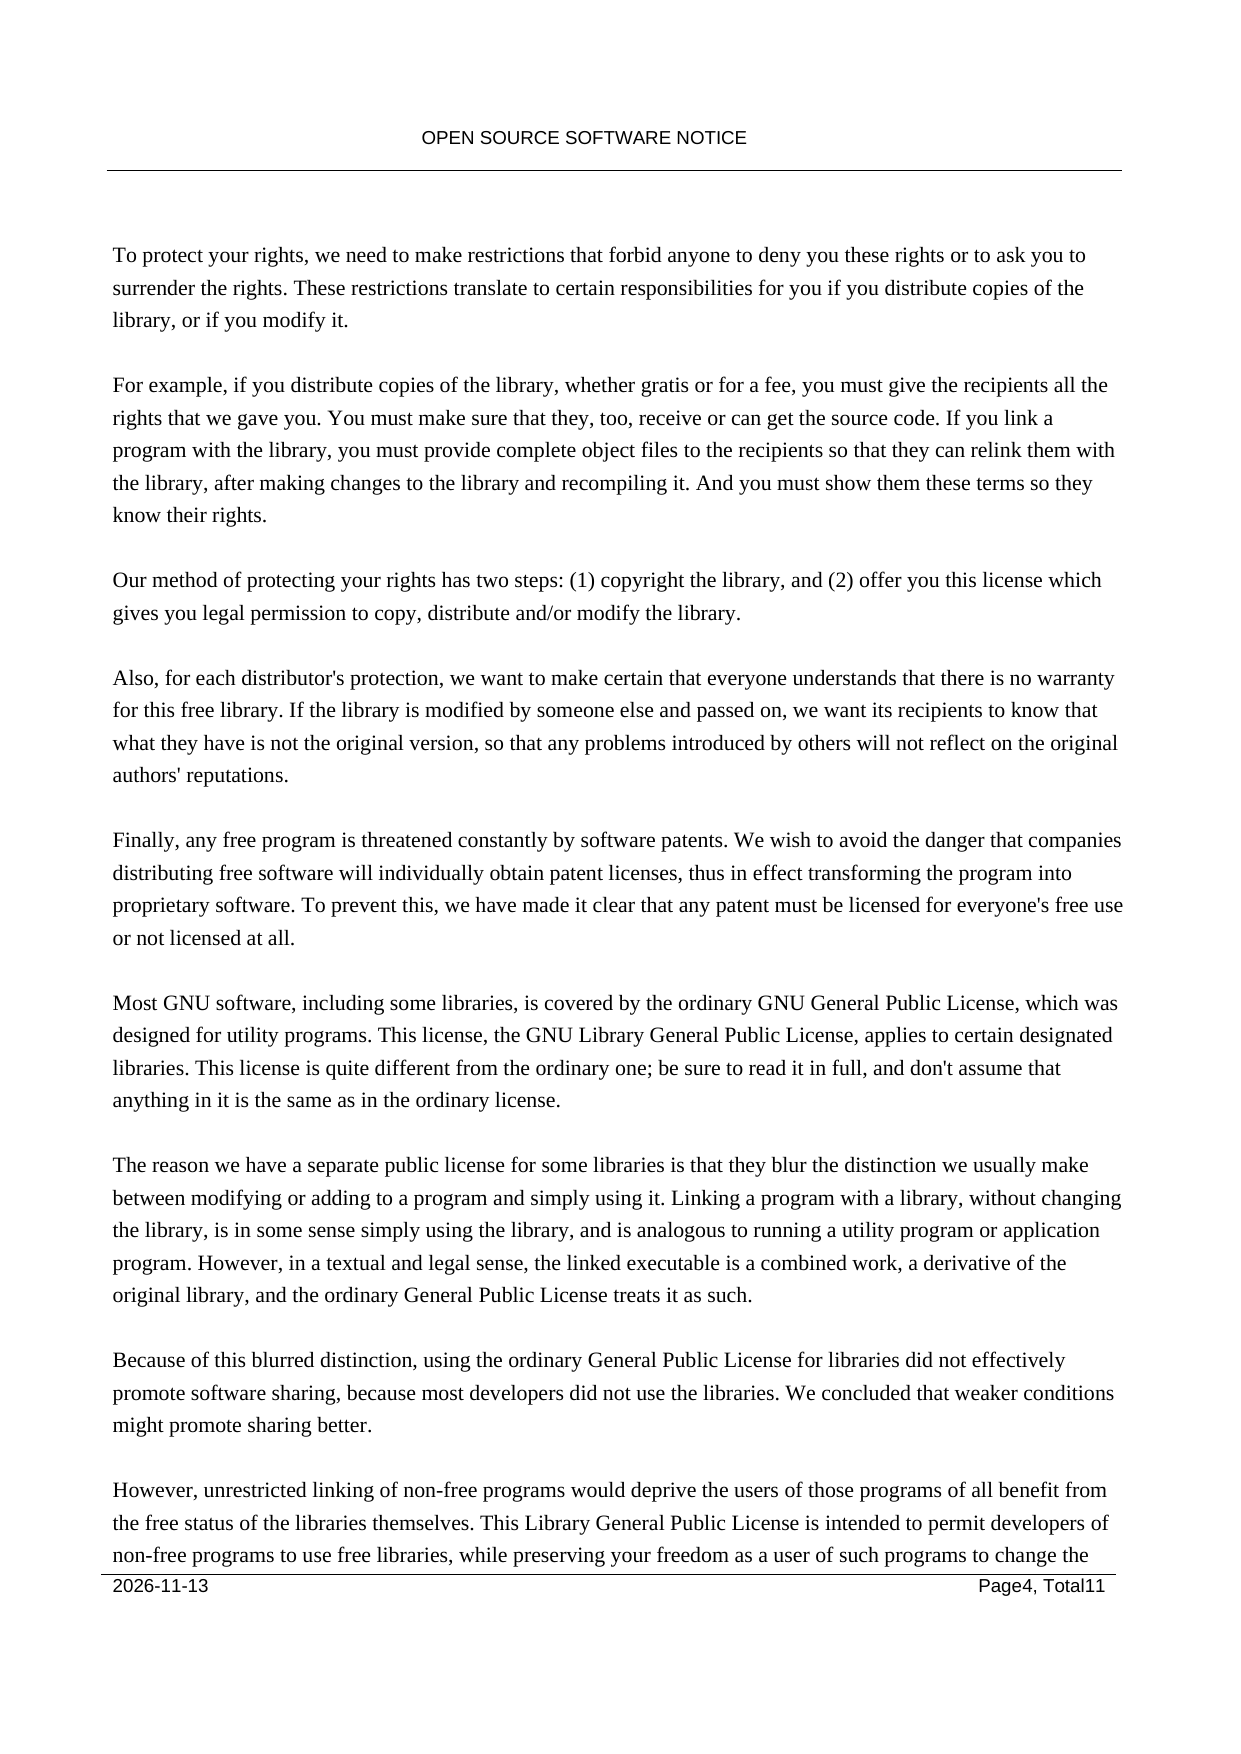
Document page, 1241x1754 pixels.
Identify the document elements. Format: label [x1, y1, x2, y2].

text [112, 206, 1128, 1571]
